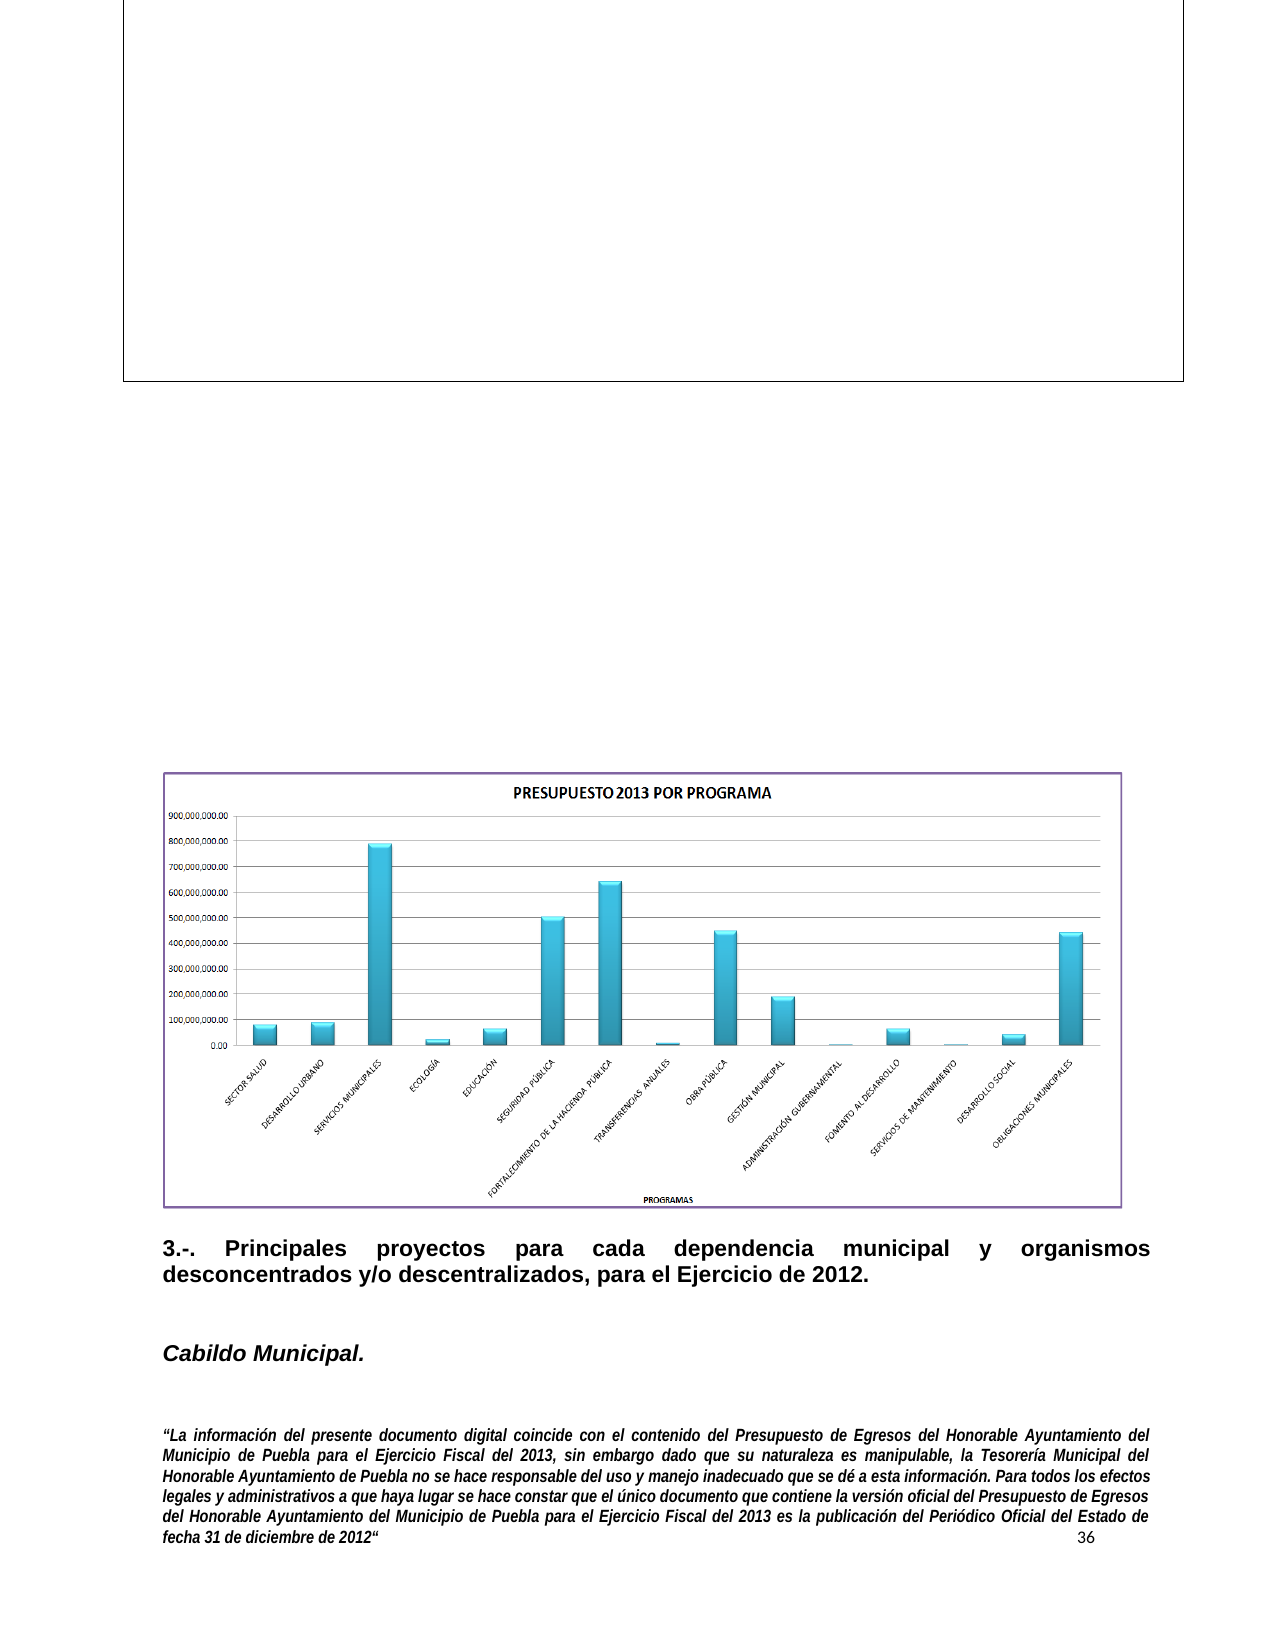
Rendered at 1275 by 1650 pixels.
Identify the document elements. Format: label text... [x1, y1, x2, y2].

text Cabildo Municipal. [162, 1340, 1152, 1367]
text 3.-. Principales proyectos para cada dependencia municipal y organismos desconcentrados y/o descentralizados, para el Ejercicio de 2012. [162, 1235, 1152, 1288]
picture [162, 771, 1123, 1209]
